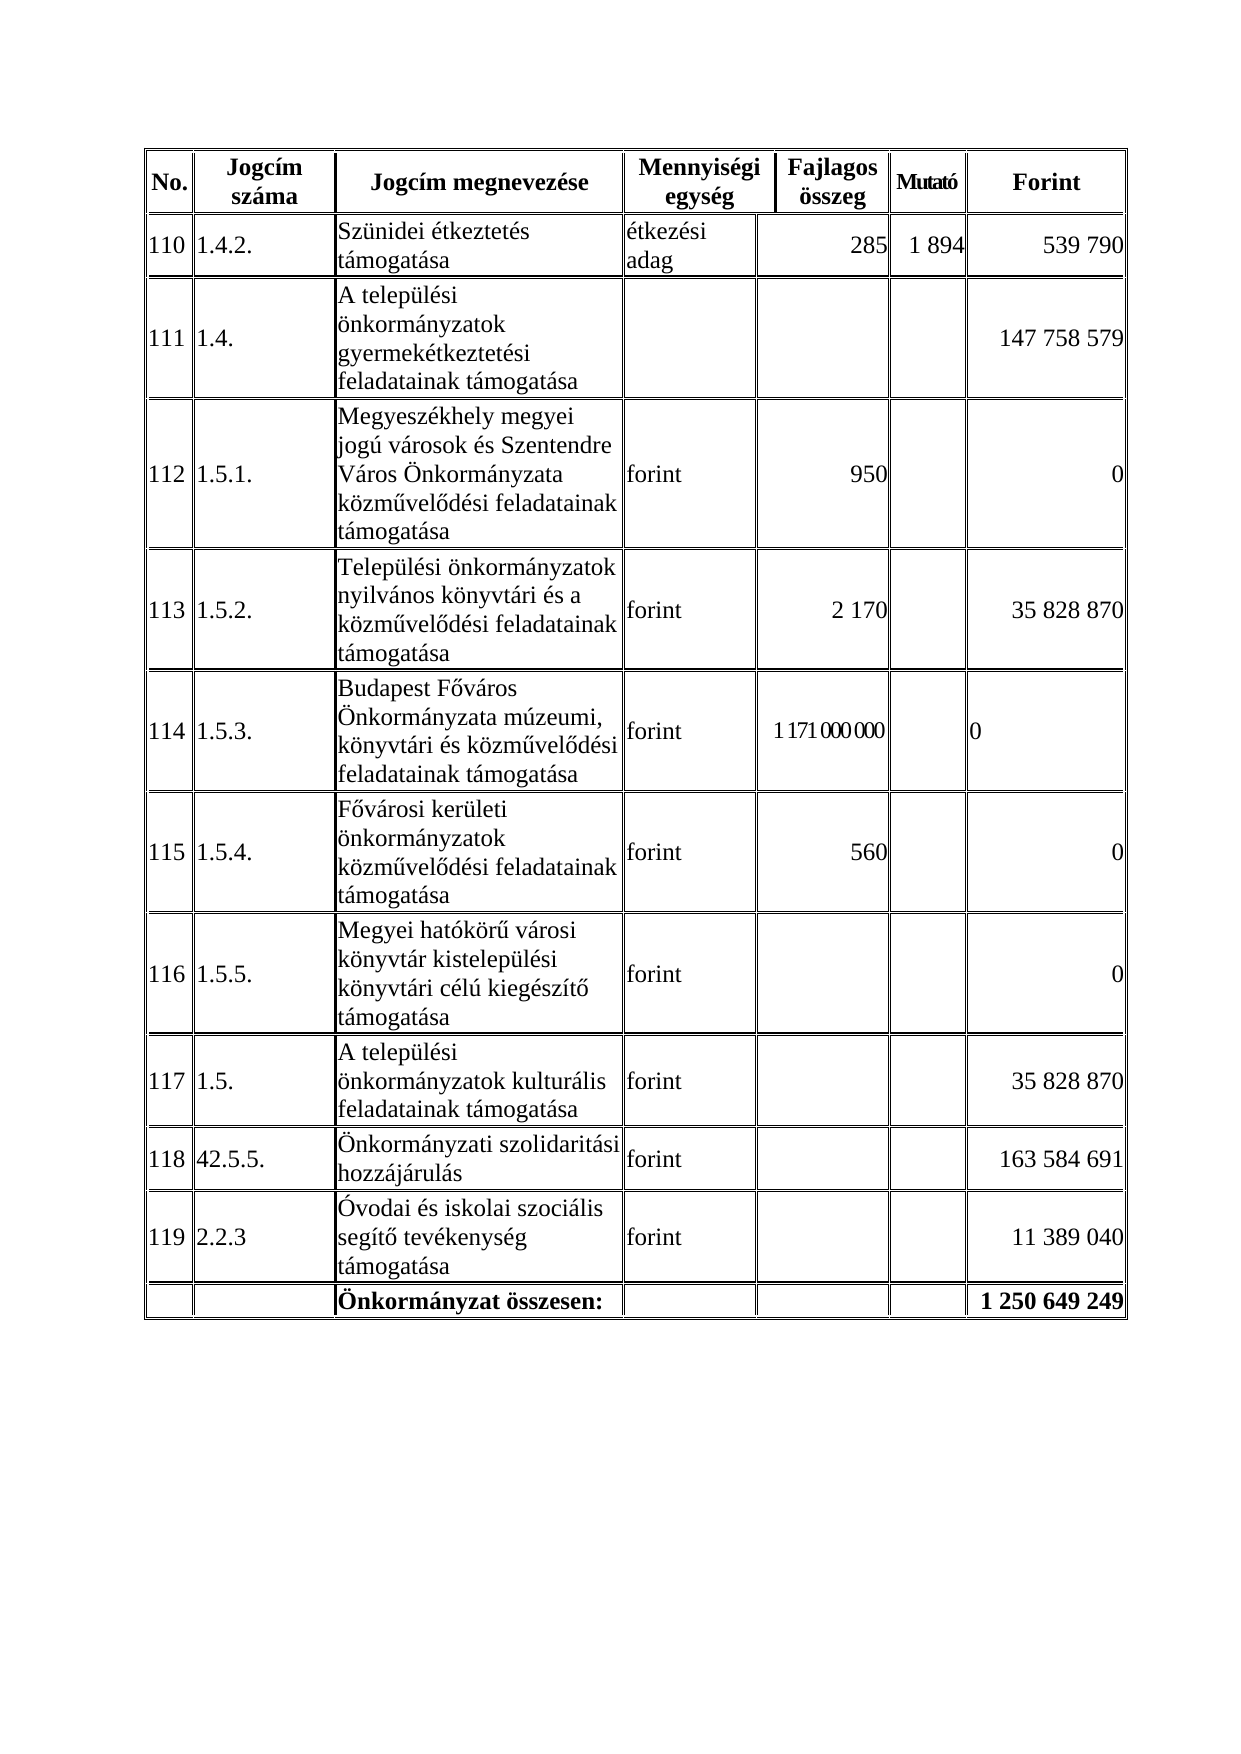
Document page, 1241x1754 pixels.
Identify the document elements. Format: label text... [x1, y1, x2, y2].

table_cell [891, 1192, 965, 1281]
table_cell Fővárosi kerületi önkormányzatok közművelődési feladatainak támogatása [337, 793, 622, 911]
table_cell Megyeszékhely megyei jogú városok és Szentendre Város Önkormányzata közművelődési feladatainak támogatása [337, 400, 622, 547]
table_cell [758, 1192, 888, 1281]
table_cell forint [625, 1036, 755, 1125]
table_cell 0 [968, 790, 1125, 911]
table_cell Önkormányzat összesen: [335, 1285, 624, 1316]
table_cell [891, 279, 965, 397]
table_cell [891, 400, 965, 547]
table_cell [757, 1285, 890, 1316]
table_cell 2.2.3 [195, 1192, 334, 1281]
table_cell forint [625, 914, 755, 1032]
table_cell Települési önkormányzatok nyilvános könyvtári és a közművelődési feladatainak támogatása [337, 550, 622, 668]
table_header Jogcím száma [194, 149, 335, 211]
table_cell 116 [145, 911, 194, 1032]
table_cell [758, 914, 888, 1032]
table_cell forint [625, 550, 755, 668]
table_cell 119 [145, 1189, 194, 1281]
table_cell 539 790 [968, 211, 1125, 275]
table_cell 11 389 040 [967, 1189, 1126, 1281]
table_cell forint [625, 672, 755, 789]
table_cell [891, 914, 965, 1032]
table_cell 950 [758, 400, 888, 547]
table_cell Szünidei étkeztetés támogatása [337, 215, 622, 275]
table_cell A települési önkormányzatok kulturális feladatainak támogatása [337, 1036, 622, 1125]
table_cell 118 [145, 1125, 194, 1189]
table_cell 1.5.4. [195, 793, 334, 911]
table_header Fajlagos összeg [775, 151, 890, 211]
table_cell 1.5.1. [195, 400, 334, 547]
table_cell 0 [968, 668, 1125, 789]
table_cell 163 584 691 [967, 1125, 1126, 1189]
table_cell 0 [967, 911, 1126, 1032]
table_cell A települési önkormányzatok gyermekétkeztetési feladatainak támogatása [337, 279, 622, 397]
table_cell 2 170 [758, 550, 888, 668]
table_cell Budapest Főváros Önkormányzata múzeumi, könyvtári és közművelődési feladatainak támogatása [337, 672, 622, 789]
table_cell [891, 672, 965, 789]
table_header Jogcím megnevezése [335, 151, 624, 211]
table_cell 35 828 870 [967, 547, 1126, 668]
table_cell 0 [967, 397, 1126, 547]
table_cell 1 250 649 249 [967, 1281, 1125, 1316]
table_cell [891, 550, 965, 668]
table_cell [758, 1036, 888, 1125]
table_cell 111 [147, 275, 192, 397]
table_cell 113 [145, 547, 194, 668]
table_cell [891, 1036, 965, 1125]
table_header Mennyiségi egység [624, 149, 775, 211]
table_cell [890, 1285, 967, 1316]
table_cell 1.5.5. [195, 914, 334, 1032]
table_cell 117 [147, 1032, 192, 1125]
table_cell 110 [147, 211, 192, 275]
table_cell [624, 1285, 757, 1316]
table_cell Óvodai és iskolai szociális segítő tevékenység támogatása [337, 1192, 622, 1281]
table_cell [625, 279, 755, 397]
table_cell forint [625, 1128, 755, 1189]
table_cell étkezési adag [625, 215, 755, 275]
table_cell 42.5.5. [195, 1128, 334, 1189]
table_header Mutató [890, 151, 967, 211]
table_cell forint [625, 400, 755, 547]
table_cell [758, 279, 888, 397]
table_header No. [147, 151, 194, 211]
table_cell 1 894 [891, 215, 965, 275]
table_cell 285 [758, 215, 888, 275]
table_cell forint [625, 793, 755, 911]
table_cell 114 [147, 668, 192, 789]
table_cell 147 758 579 [968, 275, 1125, 397]
table_cell forint [625, 1192, 755, 1281]
table_cell 1 171 000 000 [758, 672, 888, 789]
table_cell [891, 1128, 965, 1189]
table_cell [147, 1281, 194, 1316]
table_cell 1.4.2. [195, 215, 334, 275]
table_cell 35 828 870 [968, 1032, 1125, 1125]
table_cell 1.4. [195, 279, 334, 397]
table_cell 1.5.3. [195, 672, 334, 789]
table_cell Megyei hatókörű városi könyvtár kistelepülési könyvtári célú kiegészítő támogatása [337, 914, 622, 1032]
table_header Forint [967, 151, 1125, 211]
table_cell [891, 793, 965, 911]
table_cell [194, 1285, 335, 1316]
table_cell Önkormányzati szolidaritási hozzájárulás [337, 1128, 622, 1189]
table_cell 1.5. [195, 1036, 334, 1125]
table_cell 560 [758, 793, 888, 911]
table_cell 112 [145, 397, 194, 547]
table_cell [758, 1128, 888, 1189]
table_cell 115 [147, 790, 192, 911]
table_cell 1.5.2. [195, 550, 334, 668]
